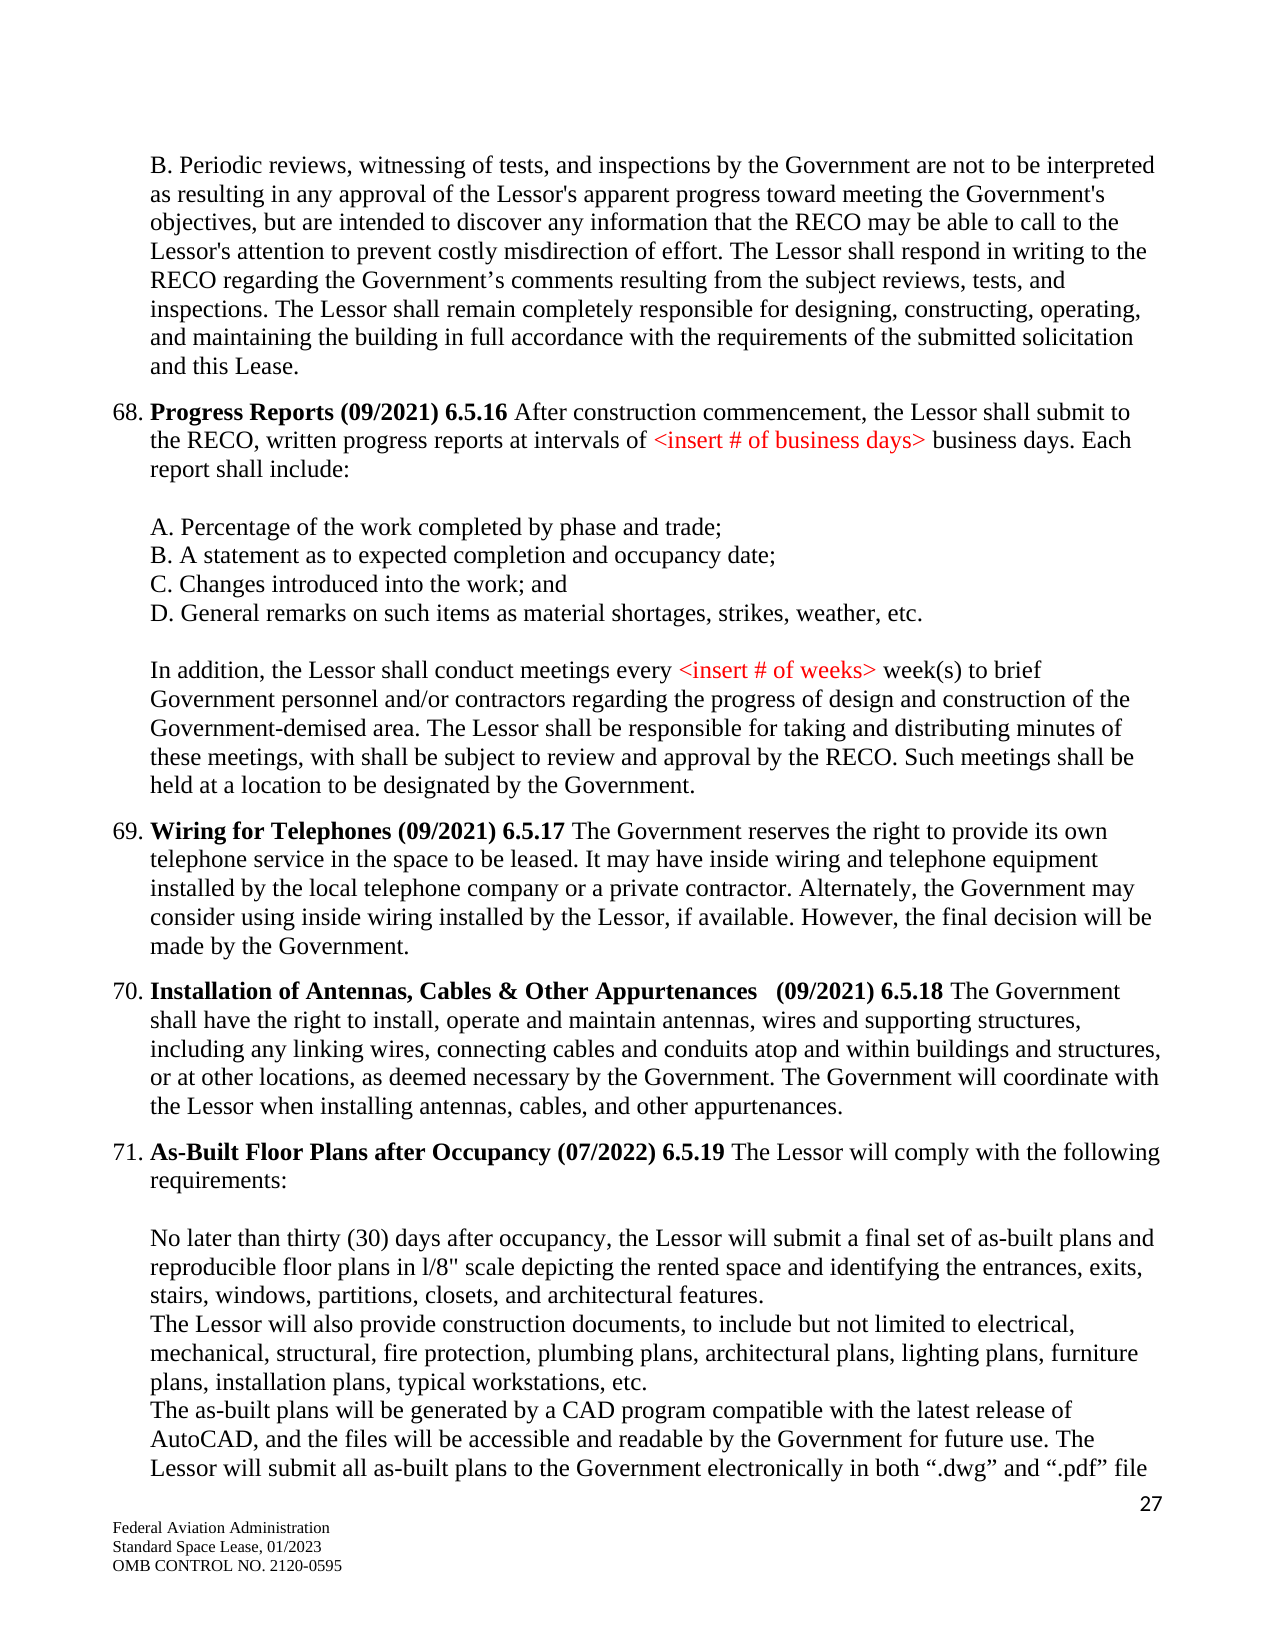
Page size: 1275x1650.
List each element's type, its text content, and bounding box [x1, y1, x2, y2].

list Wiring for Telephones (09/2021) 6.5.17 Insert in all standard space leases. The Government reserves the right to provide its own telephone service in the space to be leased. It may have inside wiring and telephone equipment installed by the local telephone company or a private contractor. Alternately, the Government may consider using inside wiring installed by the Lessor, if available. However, the final decision will be made by the Government. [112, 816, 1162, 959]
list Installation of Antennas, Cables & Other Appurtenances (09/2021) 6.5.18 Insert in all standard space leases and antenna and equipment space leases. The Government shall have the right to install, operate and maintain antennas, wires and supporting structures, including any linking wires, connecting cables and conduits atop and within buildings and structures, or at other locations, as deemed necessary by the Government. The Government will coordinate with the Lessor when installing antennas, cables, and other appurtenances. [112, 976, 1162, 1120]
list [150, 150, 1162, 380]
list Progress Reports (09/2021) 6.5.16 Insert in all standard space leases where build-out occurs. After construction commencement, the Lessor shall submit to the RECO, written progress reports at intervals of <insert # of business days> business days. Each report shall include: A. Percentage of the work completed by phase and trade; B. A statement as to expected completion and occupancy date; C. Changes introduced into the work; and D. General remarks on such items as material shortages, strikes, weather, etc. In addition, the Lessor shall conduct meetings every <insert # of weeks> week(s) to brief Government personnel and/or contractors regarding the progress of design and construction of the Government-demised area. The Lessor shall be responsible for taking and distributing minutes of these meetings, with shall be subject to review and approval by the RECO. Such meetings shall be held at a location to be designated by the Government. [112, 397, 1162, 799]
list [112, 1137, 1162, 1482]
